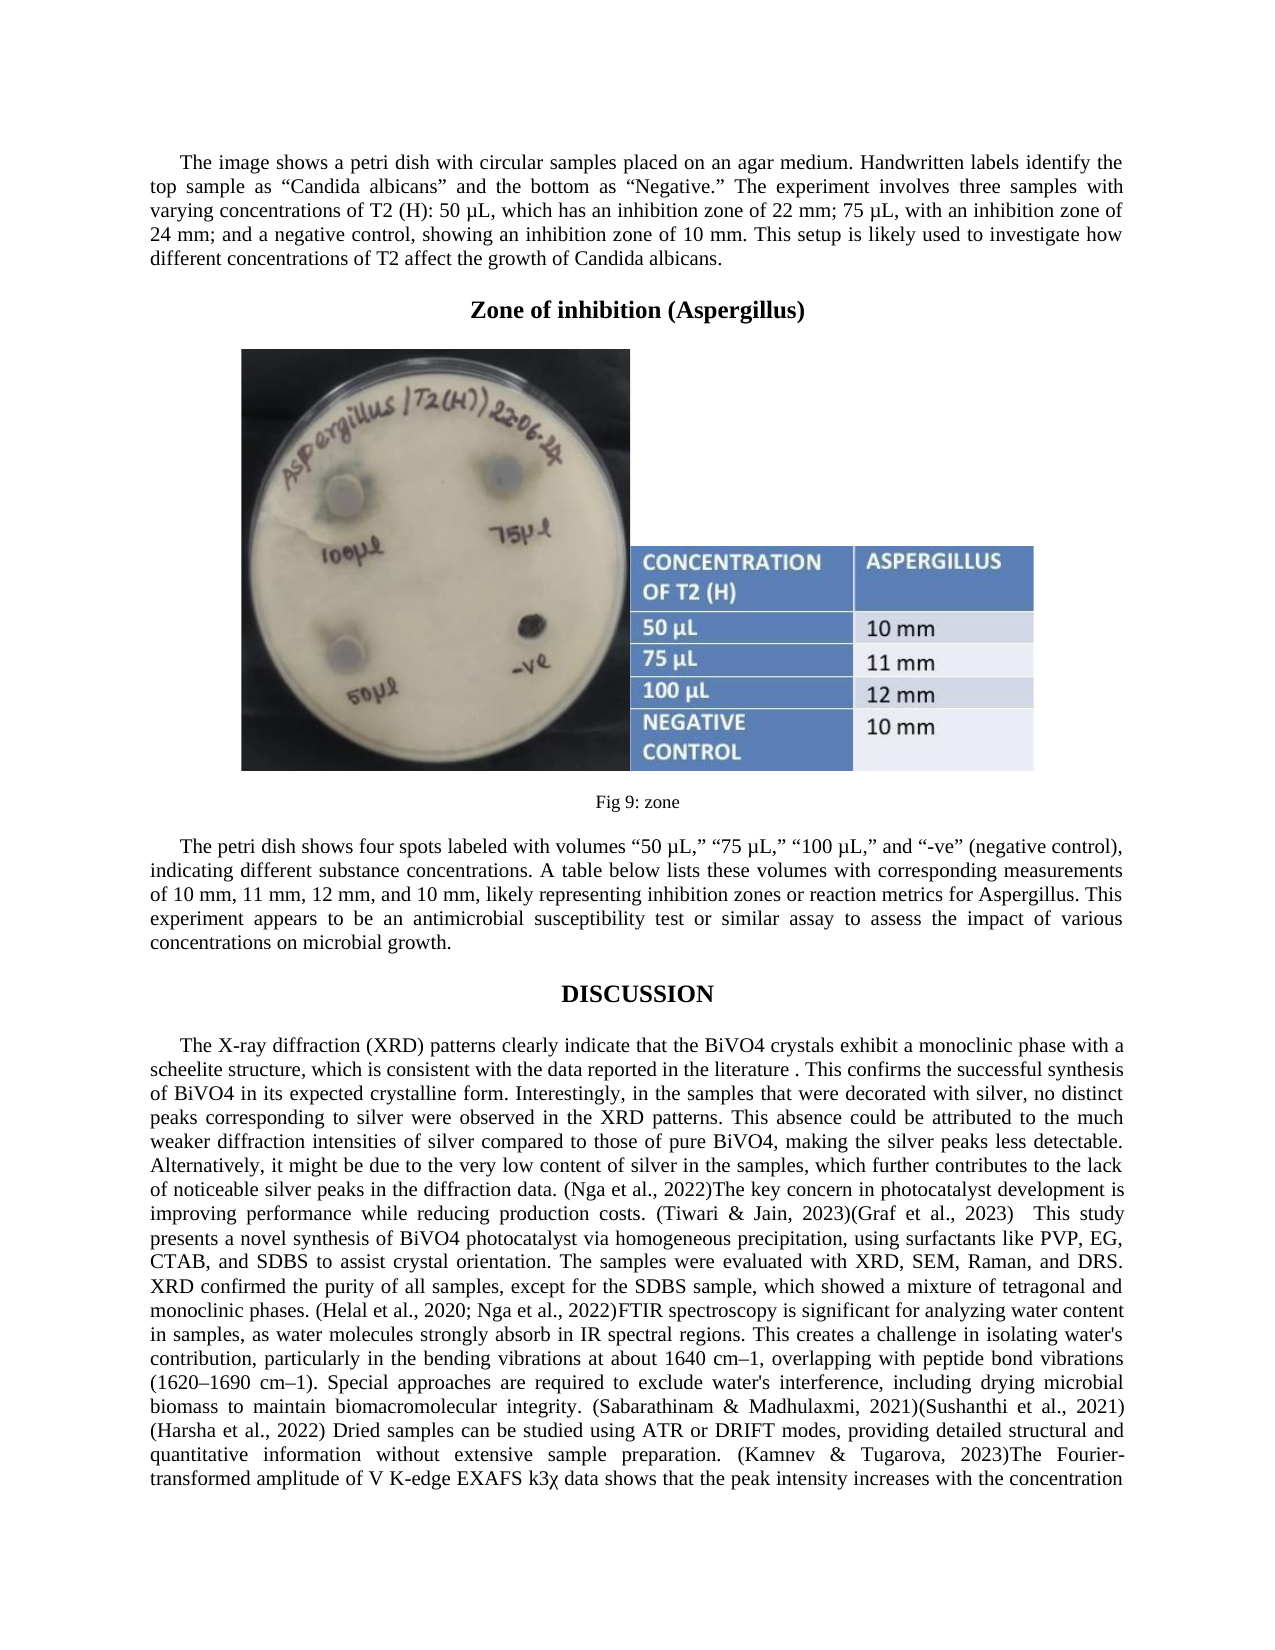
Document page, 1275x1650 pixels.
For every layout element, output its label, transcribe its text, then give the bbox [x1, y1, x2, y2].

subtitle Zone of inhibition (Aspergillus) [150, 295, 1125, 324]
subtitle DISCUSSION [150, 979, 1125, 1008]
text The petri dish shows four spots labeled with volumes “50 µL,” “75 µL,” “100 µL,” and “-ve” (negative control), indicating different substance concentrations. A table below lists these volumes with corresponding measurements of 10 mm, 11 mm, 12 mm, and 10 mm, likely representing inhibition zones or reaction metrics for Aspergillus. This experiment appears to be an antimicrobial susceptibility test or similar assay to assess the impact of various concentrations on microbial growth. [150, 834, 1125, 954]
picture [241, 349, 1034, 771]
text Fig 9: zone [150, 791, 1125, 813]
text The image shows a petri dish with circular samples placed on an agar medium. Handwritten labels identify the top sample as “Candida albicans” and the bottom as “Negative.” The experiment involves three samples with varying concentrations of T2 (H): 50 µL, which has an inhibition zone of 22 mm; 75 µL, with an inhibition zone of 24 mm; and a negative control, showing an inhibition zone of 10 mm. This setup is likely used to investigate how different concentrations of T2 affect the growth of Candida albicans. [150, 150, 1125, 270]
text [150, 1033, 1125, 1490]
